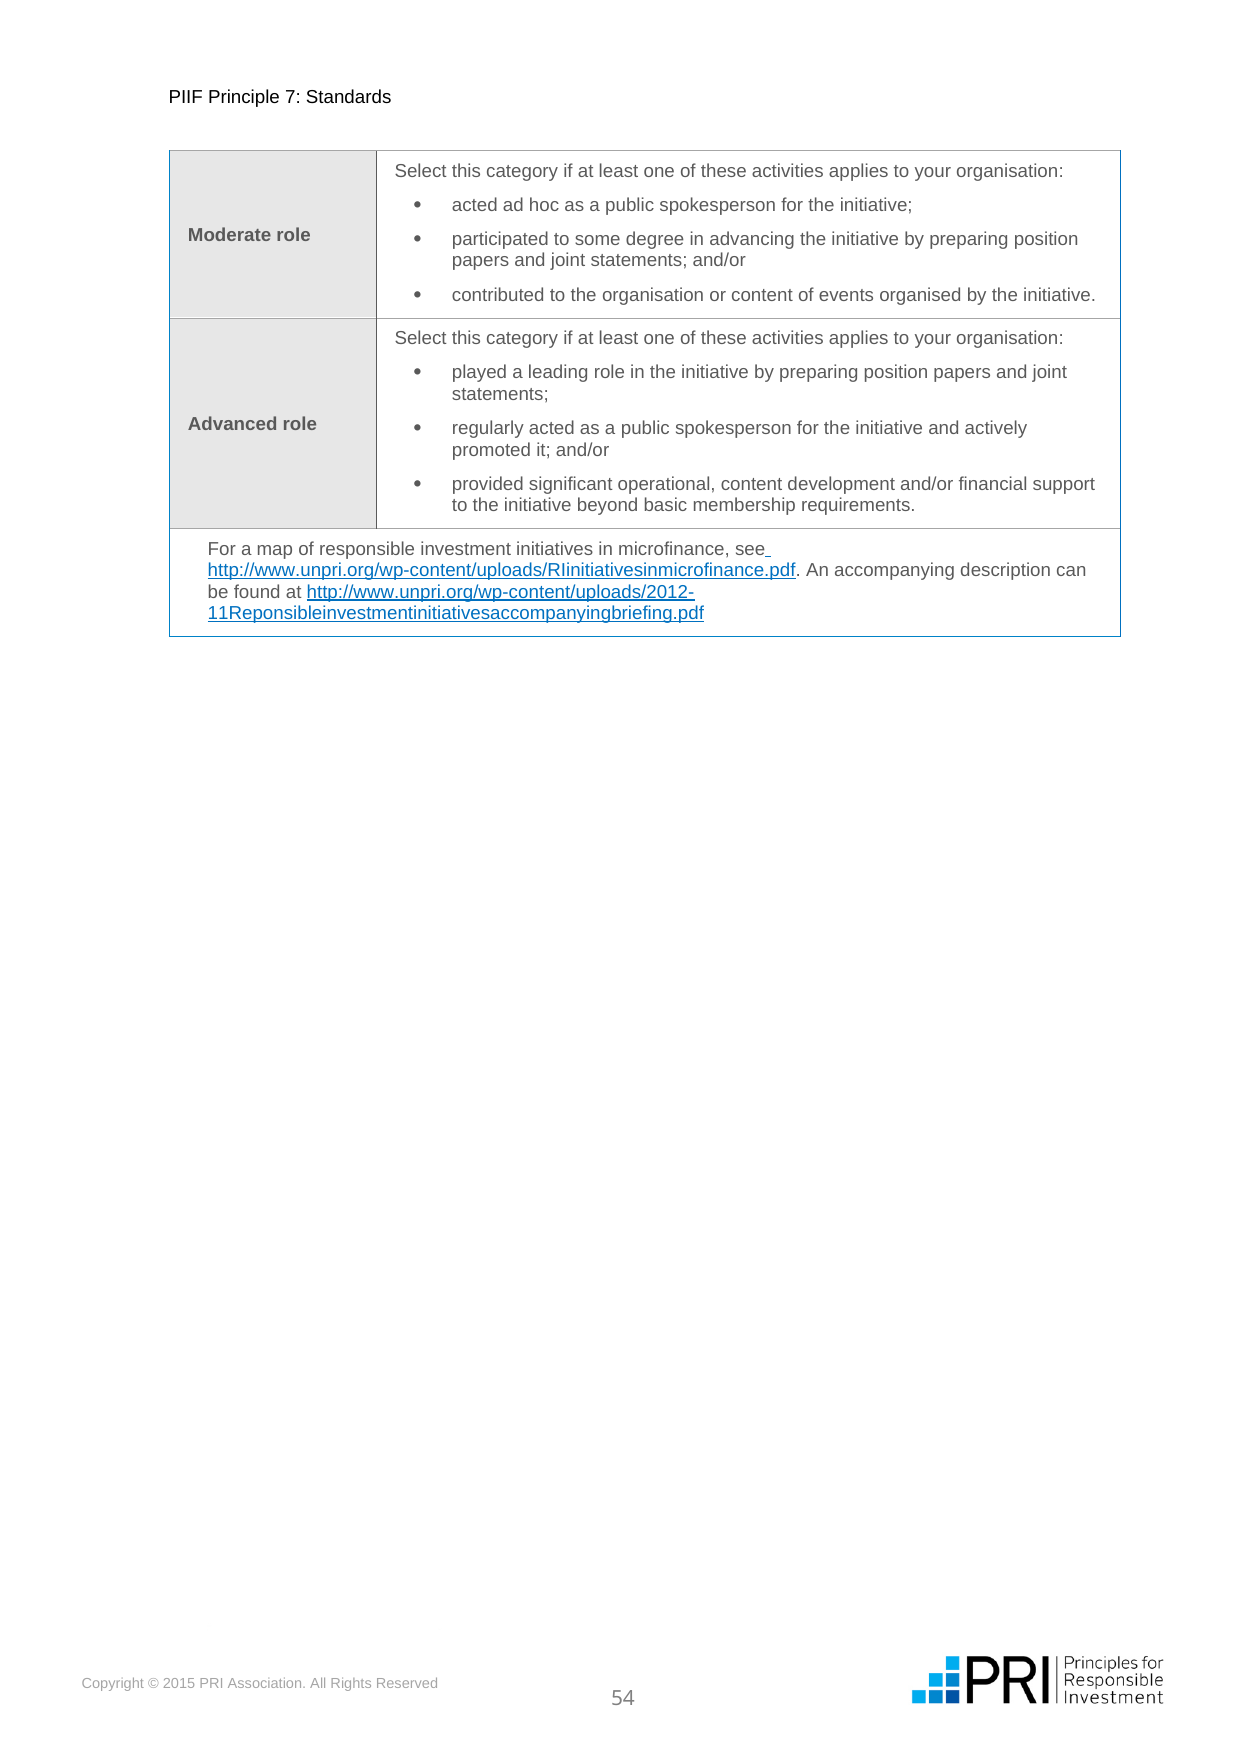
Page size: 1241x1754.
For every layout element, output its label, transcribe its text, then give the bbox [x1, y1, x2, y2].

table_cell Select this category if at least one of these activities applies to your organisation: acted ad hoc as a public spokesperson for the initiative; participated to some degree in advancing the initiative by preparing position papers and joint statements; and/or contributed to the organisation or content of events organised by the initiative. [377, 151, 1120, 317]
table_cell For a map of responsible investment initiatives in microfinance, see http://www.unpri.org/wp-content/uploads/RIinitiativesinmicrofinance.pdf. An accompanying description can be found at http://www.unpri.org/wp-content/uploads/2012-11Reponsibleinvestmentinitiativesaccompanyingbriefing.pdf [170, 529, 1120, 636]
table_cell Advanced role [170, 319, 376, 528]
picture [0, 1560, 1241, 1754]
table_cell Moderate role [170, 151, 376, 317]
table_cell Select this category if at least one of these activities applies to your organisation: played a leading role in the initiative by preparing position papers and joint statements; regularly acted as a public spokesperson for the initiative and actively promoted it; and/or provided significant operational, content development and/or financial support to the initiative beyond basic membership requirements. [377, 319, 1120, 528]
